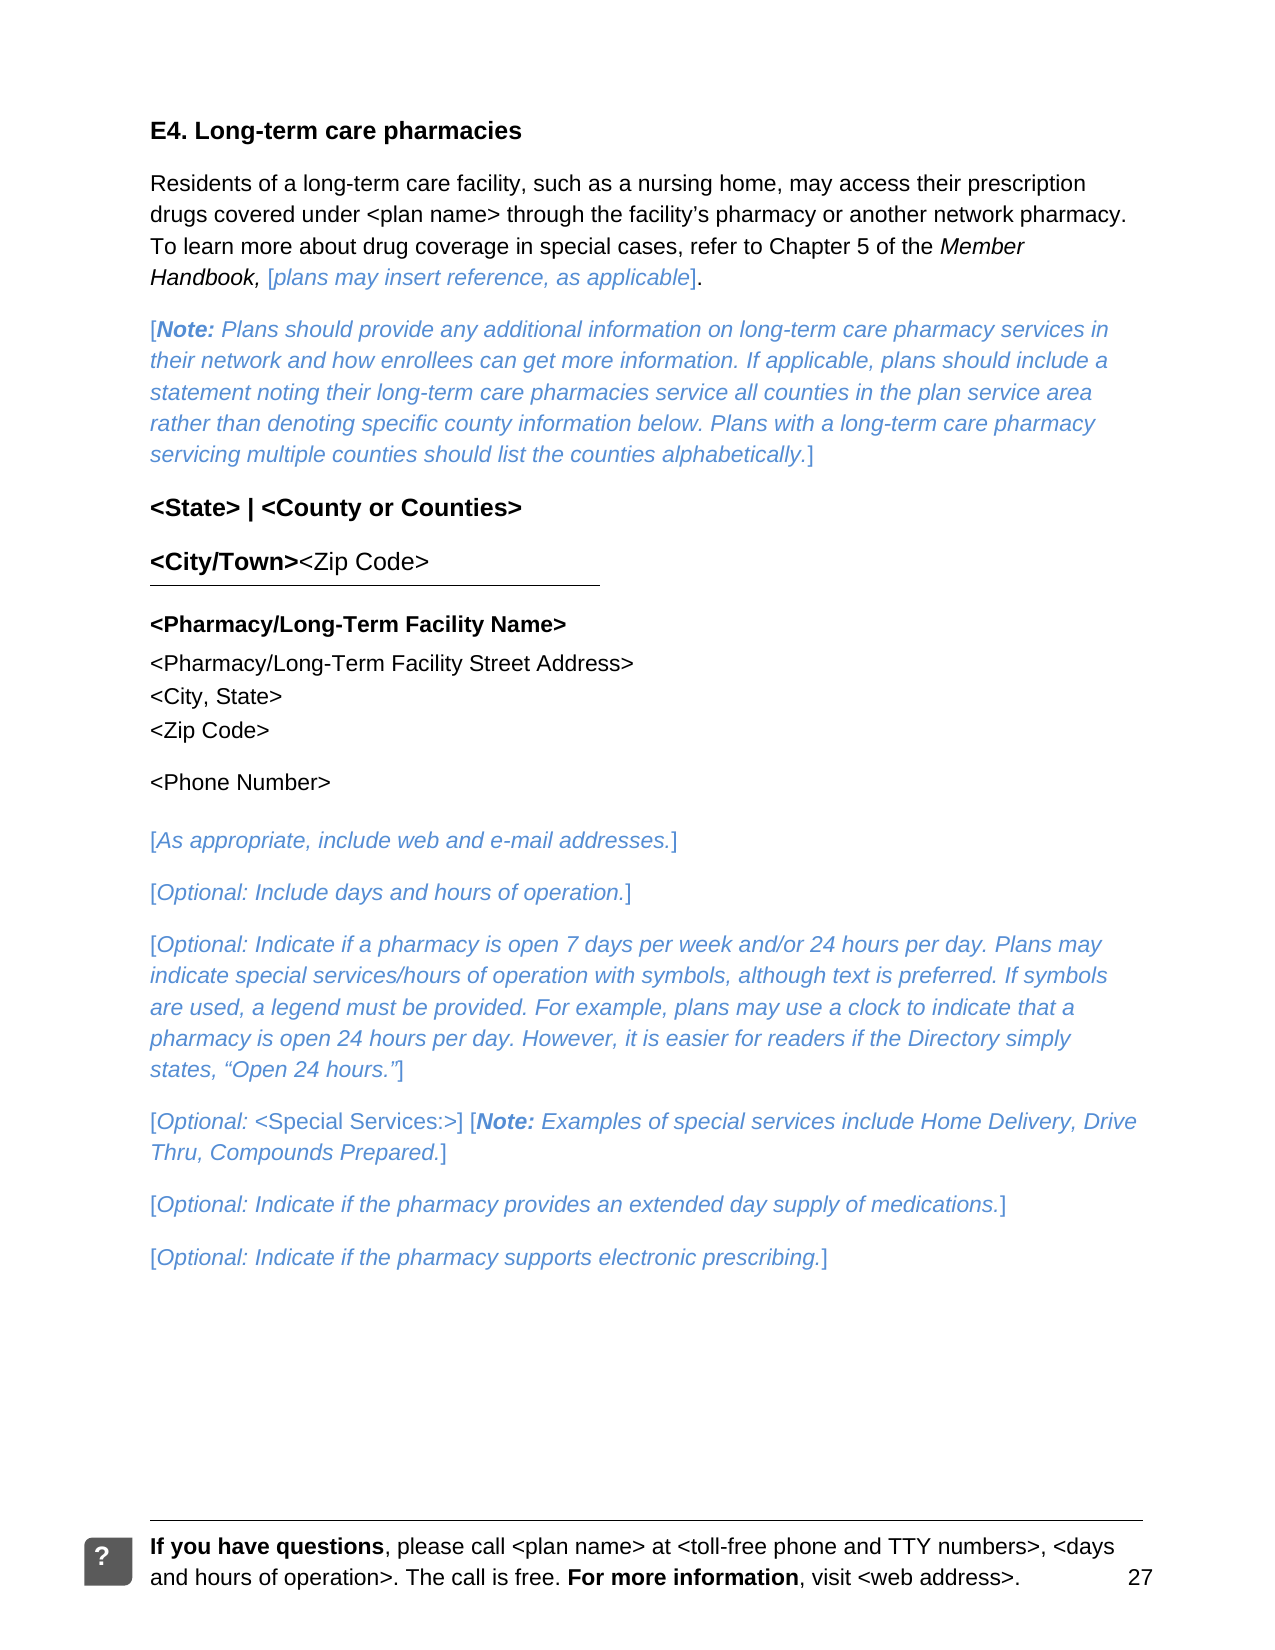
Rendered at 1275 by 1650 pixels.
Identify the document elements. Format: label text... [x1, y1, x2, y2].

text <City/Town><Zip Code> [150, 544, 600, 585]
text [As appropriate, include web and e-mail addresses.] [150, 823, 1143, 854]
text [Optional: Indicate if a pharmacy is open 7 days per week and/or 24 hours per day. Plans may indicate special services/hours of operation with symbols, although text is preferred. If symbols are used, a legend must be provided. For example, plans may use a clock to indicate that a pharmacy is open 24 hours per day. However, it is easier for readers if the Directory simply states, “Open 24 hours.”] [150, 927, 1143, 1084]
text [Optional: Include days and hours of operation.] [150, 875, 1143, 907]
text <Pharmacy/Long-Term Facility Name> [150, 607, 1143, 638]
text [Note: Plans should provide any additional information on long-term care pharmacy services in their network and how enrollees can get more information. If applicable, plans should include a statement noting their long-term care pharmacies service all counties in the plan service area rather than denoting specific county information below. Plans with a long-term care pharmacy servicing multiple counties should list the counties alphabetically.] [150, 312, 1143, 469]
text <Phone Number> [150, 763, 1143, 797]
text <State> | <County or Counties> [150, 489, 1143, 523]
text [Optional: Indicate if the pharmacy provides an extended day supply of medications.] [150, 1188, 1143, 1219]
text Residents of a long-term care facility, such as a nursing home, may access their prescription drugs covered under <plan name> through the facility’s pharmacy or another network pharmacy. To learn more about drug coverage in special cases, refer to Chapter 5 of the Member Handbook, [plans may insert reference, as applicable]. [150, 167, 1143, 292]
text [Optional: <Special Services:>] [Note: Examples of special services include Home Delivery, Drive Thru, Compounds Prepared.] [150, 1104, 1143, 1167]
text [Optional: Indicate if the pharmacy supports electronic prescribing.] [150, 1240, 1143, 1271]
text <Pharmacy/Long-Term Facility Street Address> <City, State> <Zip Code> [150, 645, 1143, 745]
subtitle E4. Long-term care pharmacies [150, 112, 1068, 146]
